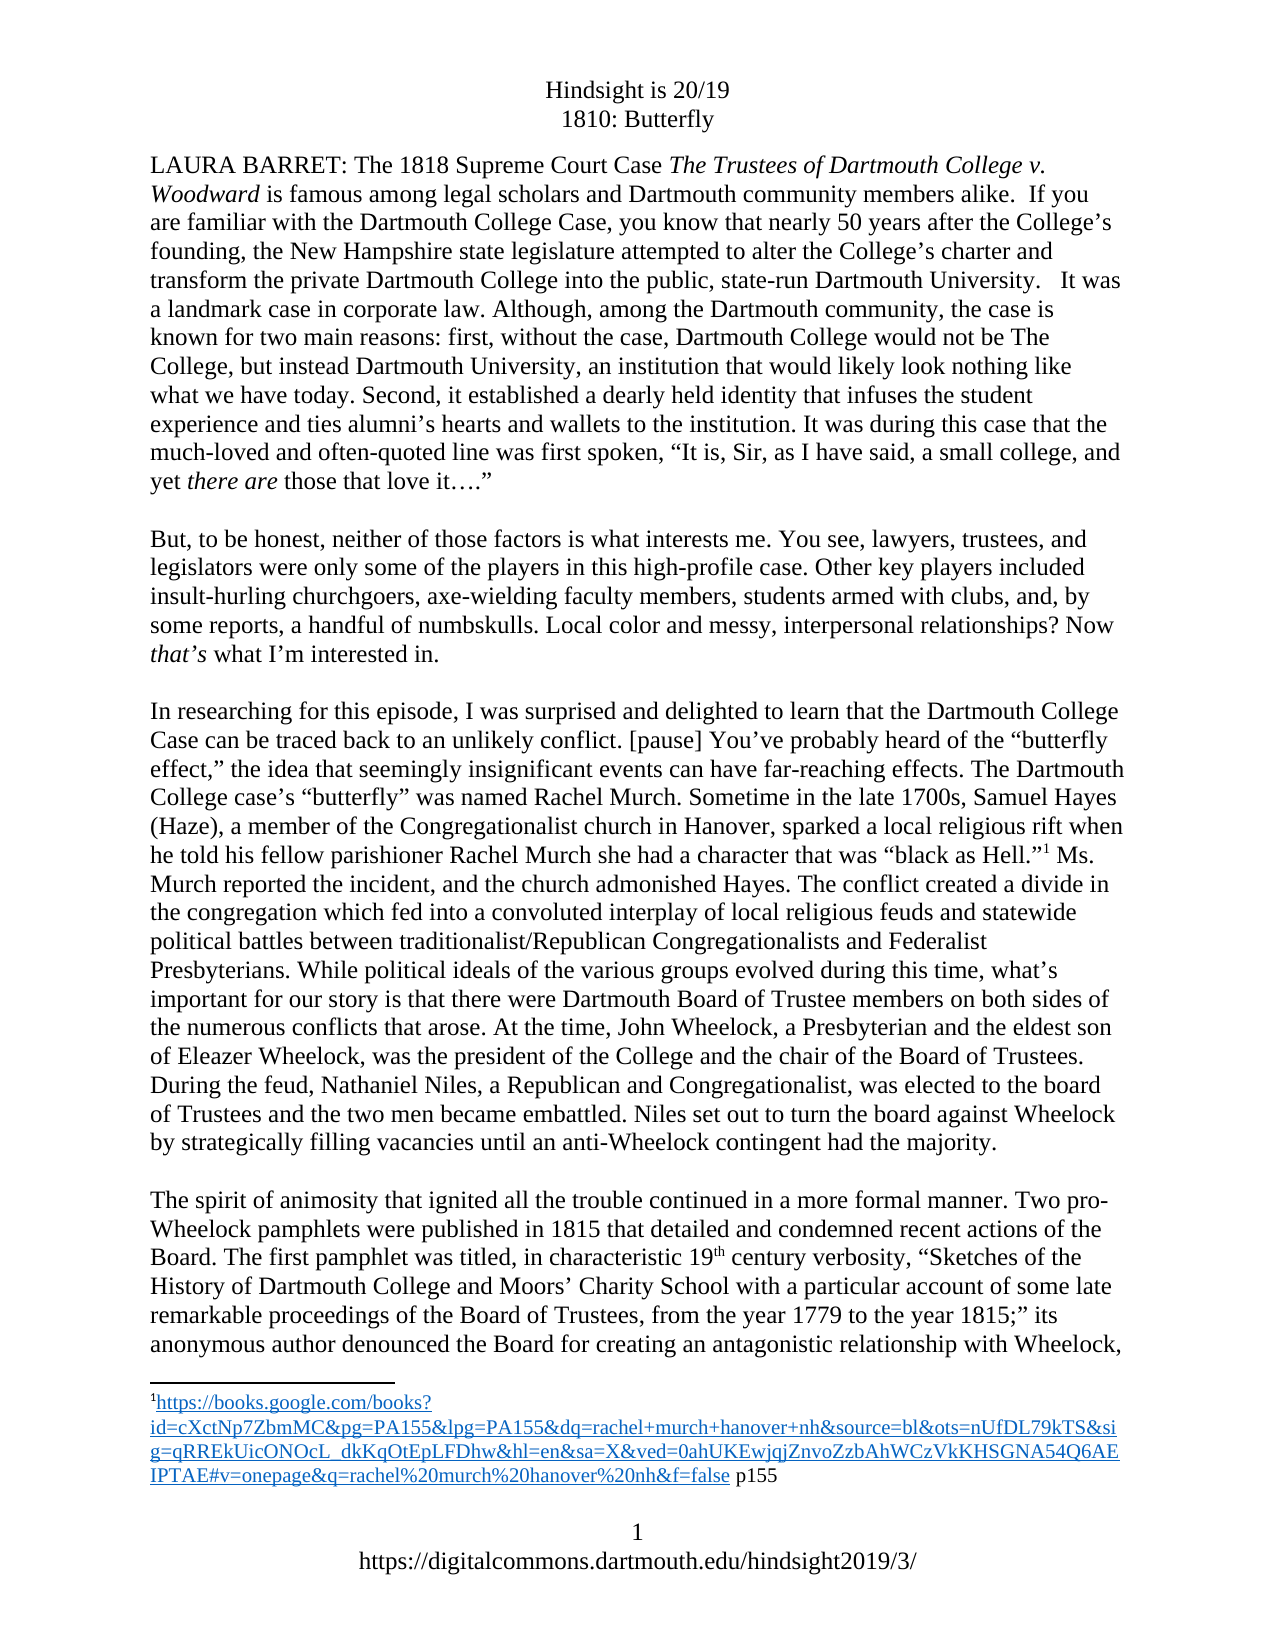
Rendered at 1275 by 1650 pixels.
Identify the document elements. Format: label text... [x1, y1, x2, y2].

text But, to be honest, neither of those factors is what interests me. You see, lawyers, trustees, and legislators were only some of the players in this high-profile case. Other key players included insult-hurling churchgoers, axe-wielding faculty members, students armed with clubs, and, by some reports, a handful of numbskulls. Local color and messy, interpersonal relationships? Now that’s what I’m interested in. [150, 524, 1125, 667]
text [150, 1185, 1125, 1357]
text LAURA BARRET: The 1818 Supreme Court Case The Trustees of Dartmouth College v. Woodward is famous among legal scholars and Dartmouth community members alike. If you are familiar with the Dartmouth College Case, you know that nearly 50 years after the College’s founding, the New Hampshire state legislature attempted to alter the College’s charter and transform the private Dartmouth College into the public, state-run Dartmouth University. It was a landmark case in corporate law. Although, among the Dartmouth community, the case is known for two main reasons: first, without the case, Dartmouth College would not be The College, but instead Dartmouth University, an institution that would likely look nothing like what we have today. Second, it established a dearly held identity that infuses the student experience and ties alumni’s hearts and wallets to the institution. It was during this case that the much-loved and often-quoted line was first spoken, “It is, Sir, as I have said, a small college, and yet there are those that love it….” [150, 150, 1125, 495]
text In researching for this episode, I was surprised and delighted to learn that the Dartmouth College Case can be traced back to an unlikely conflict. [pause] You’ve probably heard of the “butterfly effect,” the idea that seemingly insignificant events can have far-reaching effects. The Dartmouth College case’s “butterfly” was named Rachel Murch. Sometime in the late 1700s, Samuel Hayes (Haze), a member of the Congregationalist church in Hanover, sparked a local religious rift when he told his fellow parishioner Rachel Murch she had a character that was “black as Hell.” Ms. Murch reported the incident, and the church admonished Hayes. The conflict created a divide in the congregation which fed into a convoluted interplay of local religious feuds and statewide political battles between traditionalist/Republican Congregationalists and Federalist Presbyterians. While political ideals of the various groups evolved during this time, what’s important for our story is that there were Dartmouth Board of Trustee members on both sides of the numerous conflicts that arose. At the time, John Wheelock, a Presbyterian and the eldest son of Eleazer Wheelock, was the president of the College and the chair of the Board of Trustees. During the feud, Nathaniel Niles, a Republican and Congregationalist, was elected to the board of Trustees and the two men became embattled. Niles set out to turn the board against Wheelock by strategically filling vacancies until an anti-Wheelock contingent had the majority. [150, 696, 1125, 1156]
